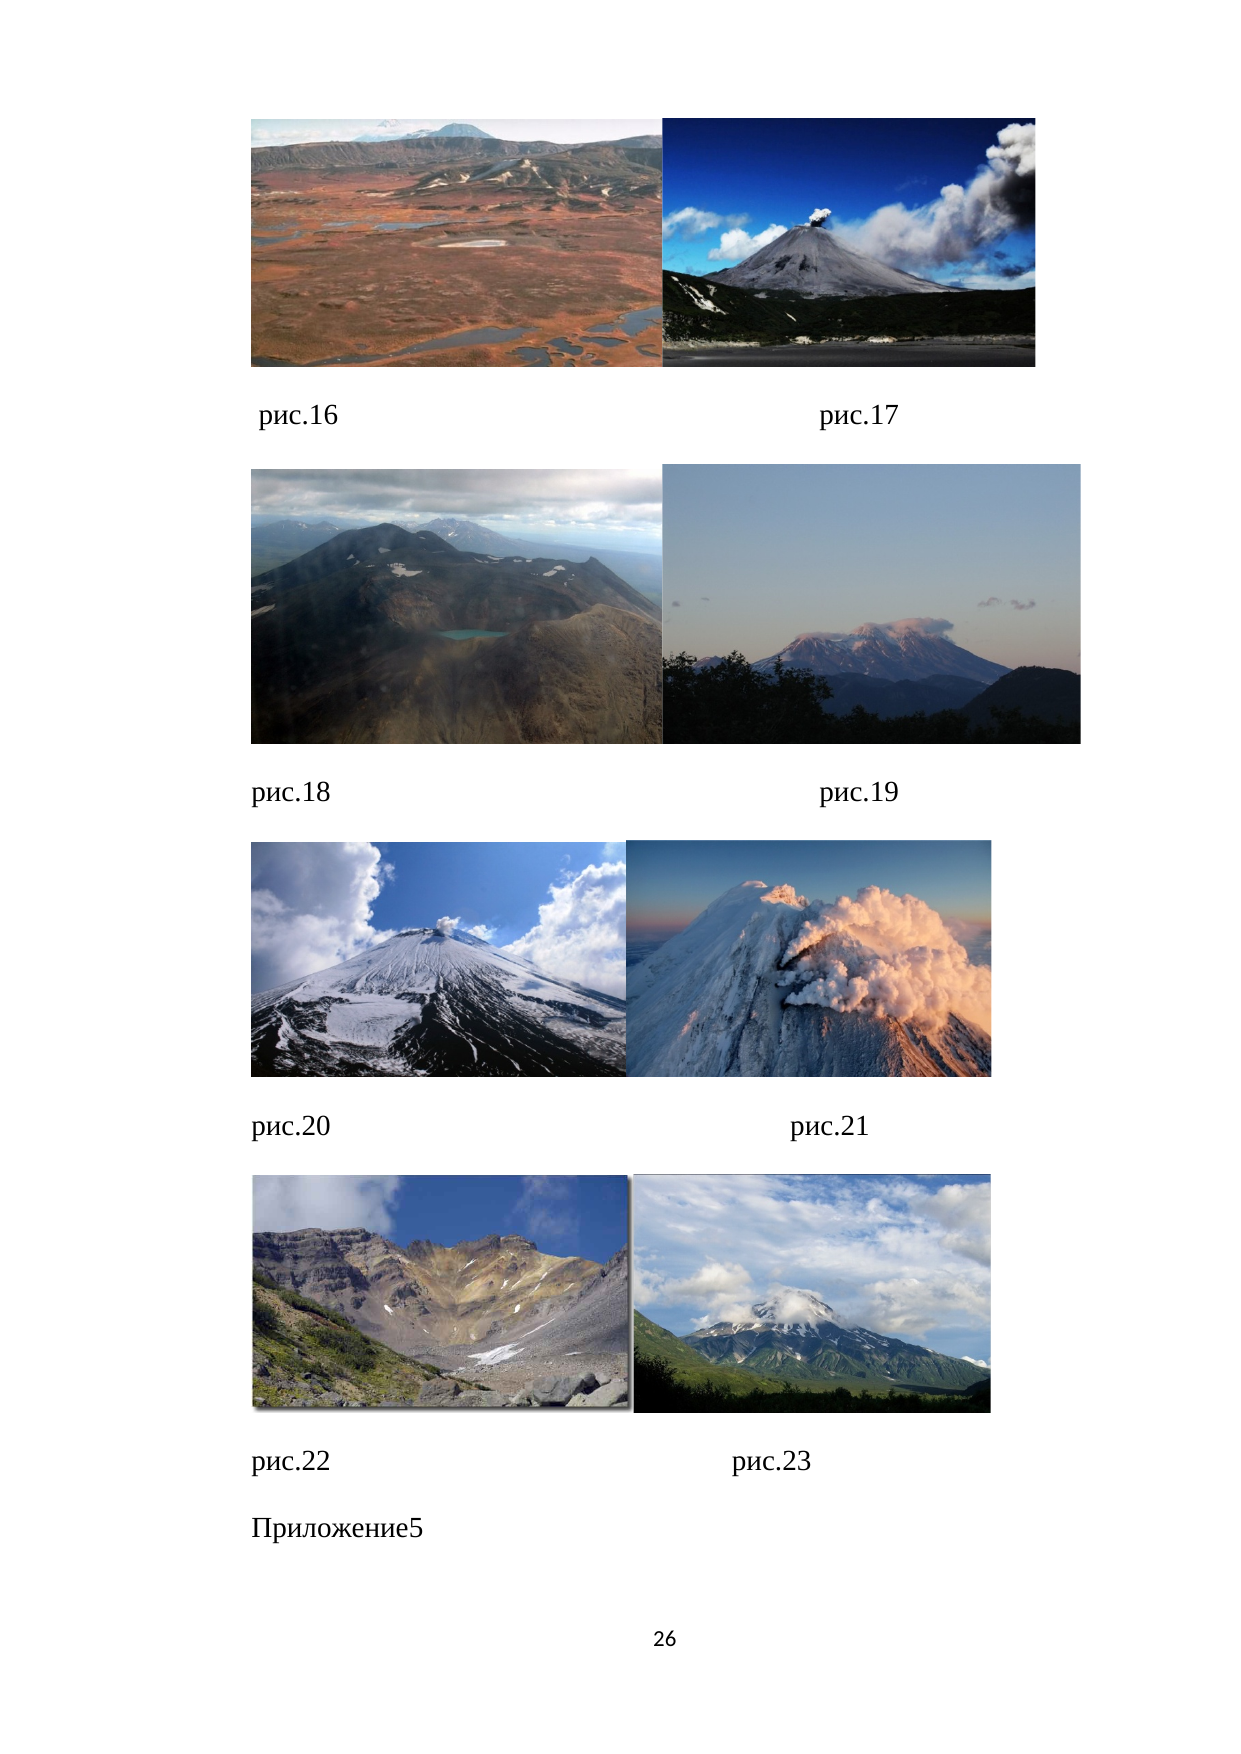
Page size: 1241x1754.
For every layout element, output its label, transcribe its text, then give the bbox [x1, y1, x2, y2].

picture [251, 1174, 991, 1413]
picture [251, 840, 992, 1077]
text рис.16 рис.17 [177, 397, 1152, 431]
text рис.18 рис.19 [177, 774, 1152, 807]
text Приложение5 [177, 1510, 1152, 1543]
picture [251, 118, 1036, 367]
picture [251, 464, 1081, 744]
text рис.20 рис.21 [177, 1108, 1152, 1141]
text рис.22 рис.23 [177, 1443, 1152, 1477]
